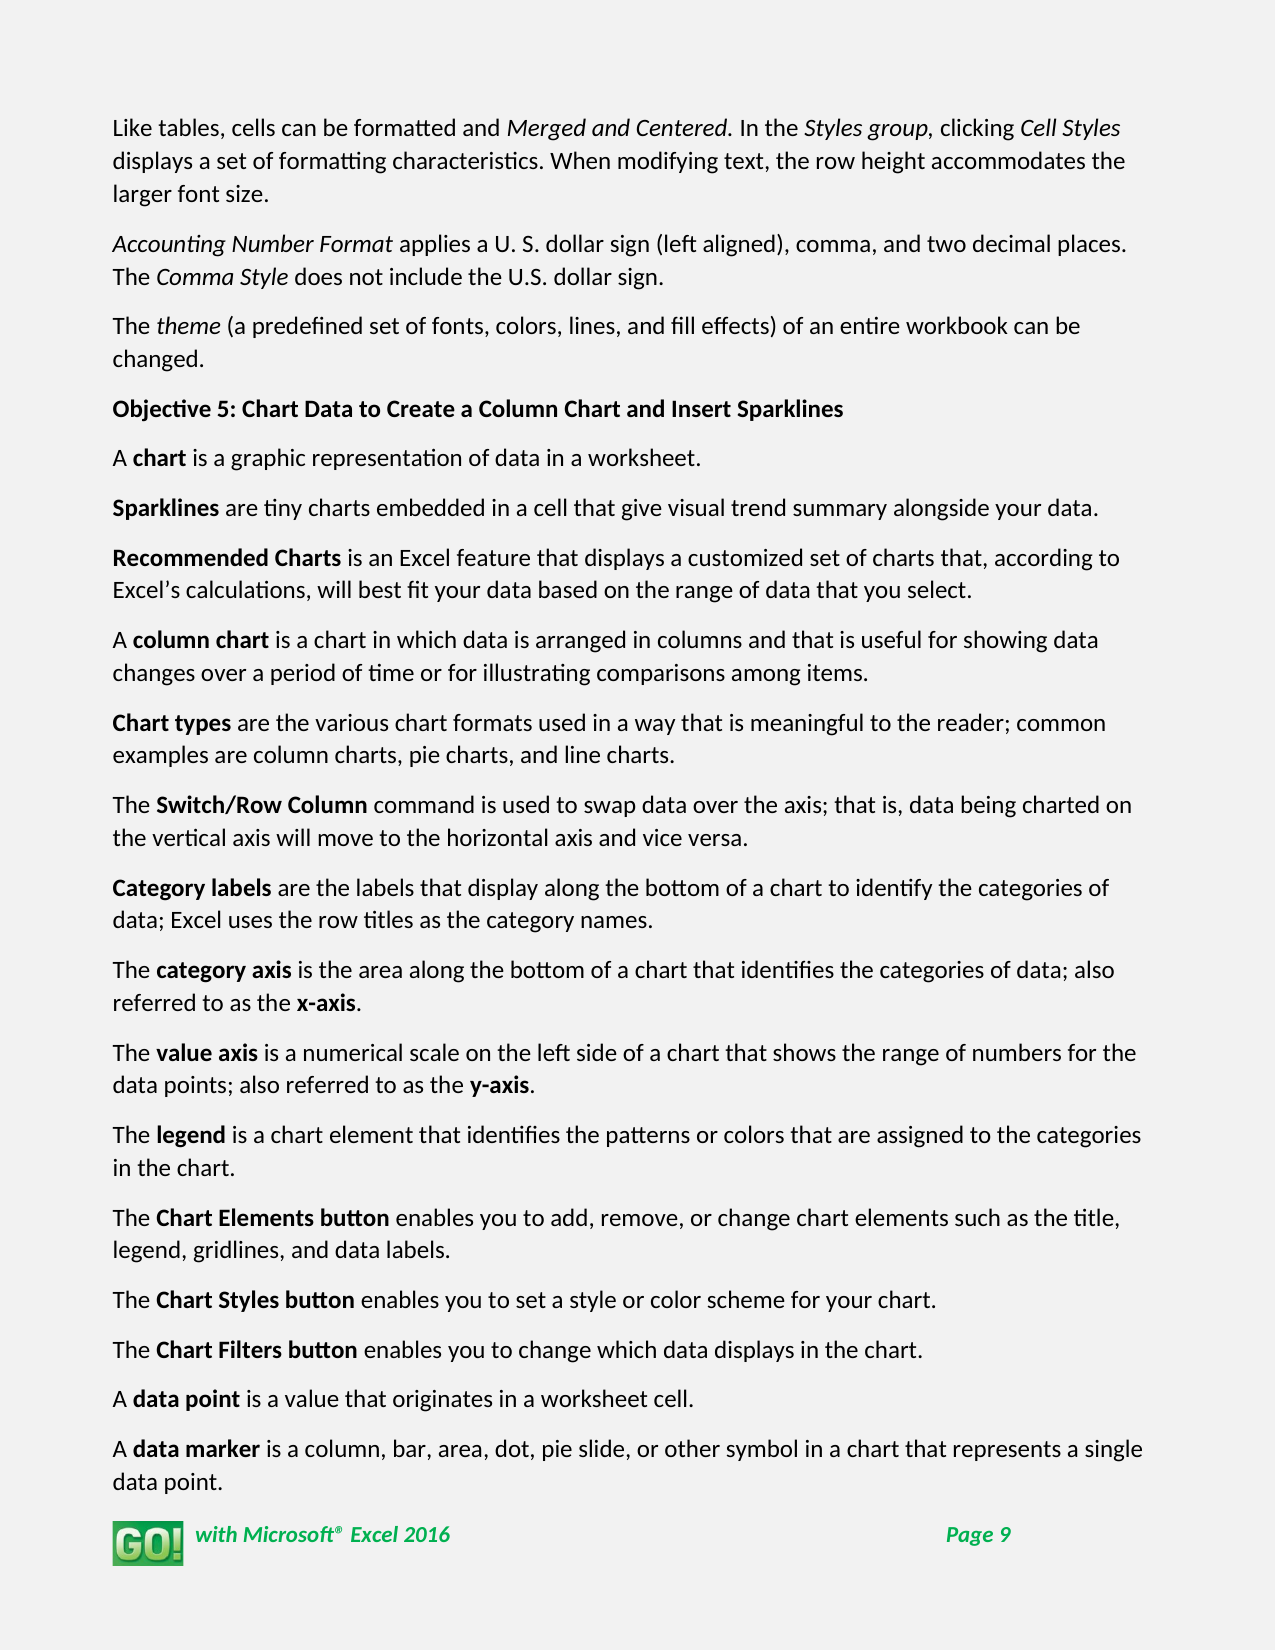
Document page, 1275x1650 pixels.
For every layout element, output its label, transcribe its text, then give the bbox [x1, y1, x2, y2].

text The value axis is a numerical scale on the left side of a chart that shows the range of numbers for the data points; also referred to as the y-axis. [112, 1037, 1162, 1100]
text The Chart Elements button enables you to add, remove, or change chart elements such as the title, legend, gridlines, and data labels. [112, 1202, 1162, 1265]
text Recommended Charts is an Excel feature that displays a customized set of charts that, according to Excel’s calculations, will best fit your data based on the range of data that you select. [112, 542, 1162, 605]
text Category labels are the labels that display along the bottom of a chart to identify the categories of data; Excel uses the row titles as the category names. [112, 872, 1162, 935]
text A column chart is a chart in which data is arranged in columns and that is useful for showing data changes over a period of time or for illustrating comparisons among items. [112, 624, 1162, 688]
text The category axis is the area along the bottom of a chart that identifies the categories of data; also referred to as the x-axis. [112, 954, 1162, 1018]
text Like tables, cells can be formatted and Merged and Centered. In the Styles group, clicking Cell Styles displays a set of formatting characteristics. When modifying text, the row height accommodates the larger font size. [112, 112, 1162, 209]
text The Chart Styles button enables you to set a style or color scheme for your chart. [112, 1284, 1162, 1315]
text The Switch/Row Column command is used to swap data over the axis; that is, data being charted on the vertical axis will move to the horizontal axis and vice versa. [112, 789, 1162, 853]
picture [112, 1521, 184, 1566]
text A data marker is a column, bar, area, dot, pie slide, or other symbol in a chart that represents a single data point. [112, 1433, 1162, 1496]
text Accounting Number Format applies a U. S. dollar sign (left aligned), comma, and two decimal places. The Comma Style does not include the U.S. dollar sign. [112, 228, 1162, 291]
text The legend is a chart element that identifies the patterns or colors that are assigned to the categories in the chart. [112, 1119, 1162, 1183]
text A data point is a value that originates in a worksheet cell. [112, 1383, 1162, 1414]
text The theme (a predefined set of fonts, colors, lines, and fill effects) of an entire workbook can be changed. [112, 310, 1162, 374]
text Chart types are the various chart formats used in a way that is meaningful to the reader; common examples are column charts, pie charts, and line charts. [112, 707, 1162, 770]
text A chart is a graphic representation of data in a worksheet. [112, 442, 1162, 473]
text Objective 5: Chart Data to Create a Column Chart and Insert Sparklines [112, 393, 1162, 423]
text Sparklines are tiny charts embedded in a cell that give visual trend summary alongside your data. [112, 492, 1162, 523]
text The Chart Filters button enables you to change which data displays in the chart. [112, 1334, 1162, 1364]
